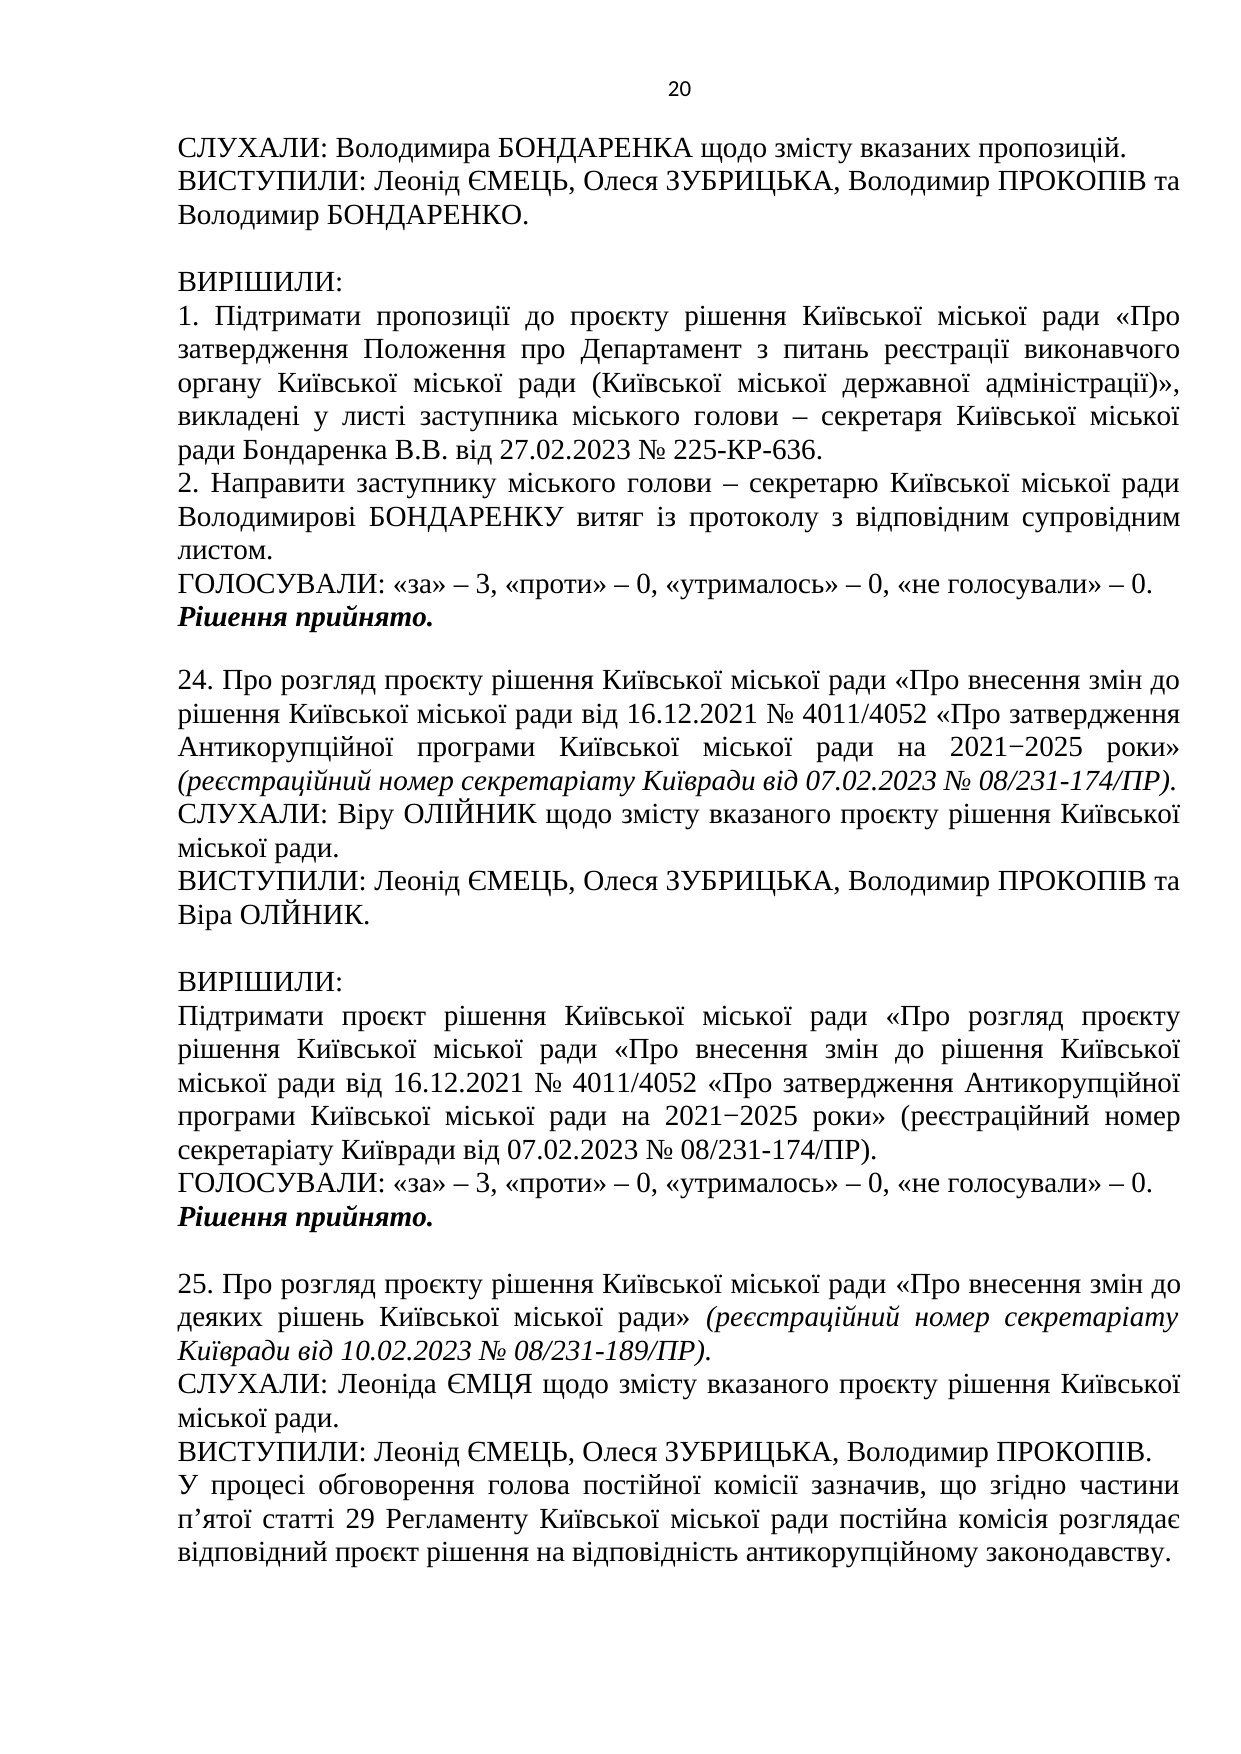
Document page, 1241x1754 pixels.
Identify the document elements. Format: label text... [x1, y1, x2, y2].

text Підтримати проєкт рішення Київської міської ради «Про розгляд проєкту рішення Київської міської ради «Про внесення змін до рішення Київської міської ради від 16.12.2021 № 4011/4052 «Про затвердження Антикорупційної програми Київської міської ради на 2021−2025 роки» (реєстраційний номер секретаріату Київради від 07.02.2023 № 08/231-174/ПР). [177, 998, 1181, 1165]
text ВИСТУПИЛИ: Леонід ЄМЕЦЬ, Олеся ЗУБРИЦЬКА, Володимир ПРОКОПІВ та Володимир БОНДАРЕНКО. [177, 163, 1181, 231]
text Рішення прийнято. [177, 1199, 1181, 1232]
text ВИРІШИЛИ: [177, 964, 1181, 998]
text 2. Направити заступнику міського голови – секретарю Київської міської ради Володимирові БОНДАРЕНКУ витяг із протоколу з відповідним супровідним листом. [177, 465, 1181, 566]
text СЛУХАЛИ: Володимира БОНДАРЕНКА щодо змісту вказаних пропозицій. [177, 130, 1181, 163]
text ВИСТУПИЛИ: Леонід ЄМЕЦЬ, Олеся ЗУБРИЦЬКА, Володимир ПРОКОПІВ. [177, 1434, 1181, 1467]
text ГОЛОСУВАЛИ: «за» – 3, «проти» – 0, «утрималось» – 0, «не голосували» – 0. [177, 1165, 1181, 1199]
text Рішення прийнято. [177, 599, 1181, 633]
text СЛУХАЛИ: Леоніда ЄМЦЯ щодо змісту вказаного проєкту рішення Київської міської ради. [177, 1367, 1181, 1434]
text У процесі обговорення голова постійної комісії зазначив, що згідно частини п’ятої статті 29 Регламенту Київської міської ради постійна комісія розглядає відповідний проєкт рішення на відповідність антикорупційному законодавству. [177, 1467, 1181, 1568]
text ВИСТУПИЛИ: Леонід ЄМЕЦЬ, Олеся ЗУБРИЦЬКА, Володимир ПРОКОПІВ та Віра ОЛЙНИК. [177, 863, 1181, 931]
text 1. Підтримати пропозиції до проєкту рішення Київської міської ради «Про затвердження Положення про Департамент з питань реєстрації виконавчого органу Київської міської ради (Київської міської державної адміністрації)», викладені у листі заступника міського голови – секретаря Київської міської ради Бондаренка В.В. від 27.02.2023 № 225-КР-636. [177, 298, 1181, 465]
text ГОЛОСУВАЛИ: «за» – 3, «проти» – 0, «утрималось» – 0, «не голосували» – 0. [177, 566, 1181, 599]
text 25. Про розгляд проєкту рішення Київської міської ради «Про внесення змін до деяких рішень Київської міської ради» (реєстраційний номер секретаріату Київради від 10.02.2023 № 08/231-189/ПР). [177, 1266, 1181, 1367]
text ВИРІШИЛИ: [177, 264, 1181, 298]
text 24. Про розгляд проєкту рішення Київської міської ради «Про внесення змін до рішення Київської міської ради від 16.12.2021 № 4011/4052 «Про затвердження Антикорупційної програми Київської міської ради на 2021−2025 роки» (реєстраційний номер секретаріату Київради від 07.02.2023 № 08/231-174/ПР). [177, 662, 1181, 796]
text СЛУХАЛИ: Віру ОЛІЙНИК щодо змісту вказаного проєкту рішення Київської міської ради. [177, 796, 1181, 863]
